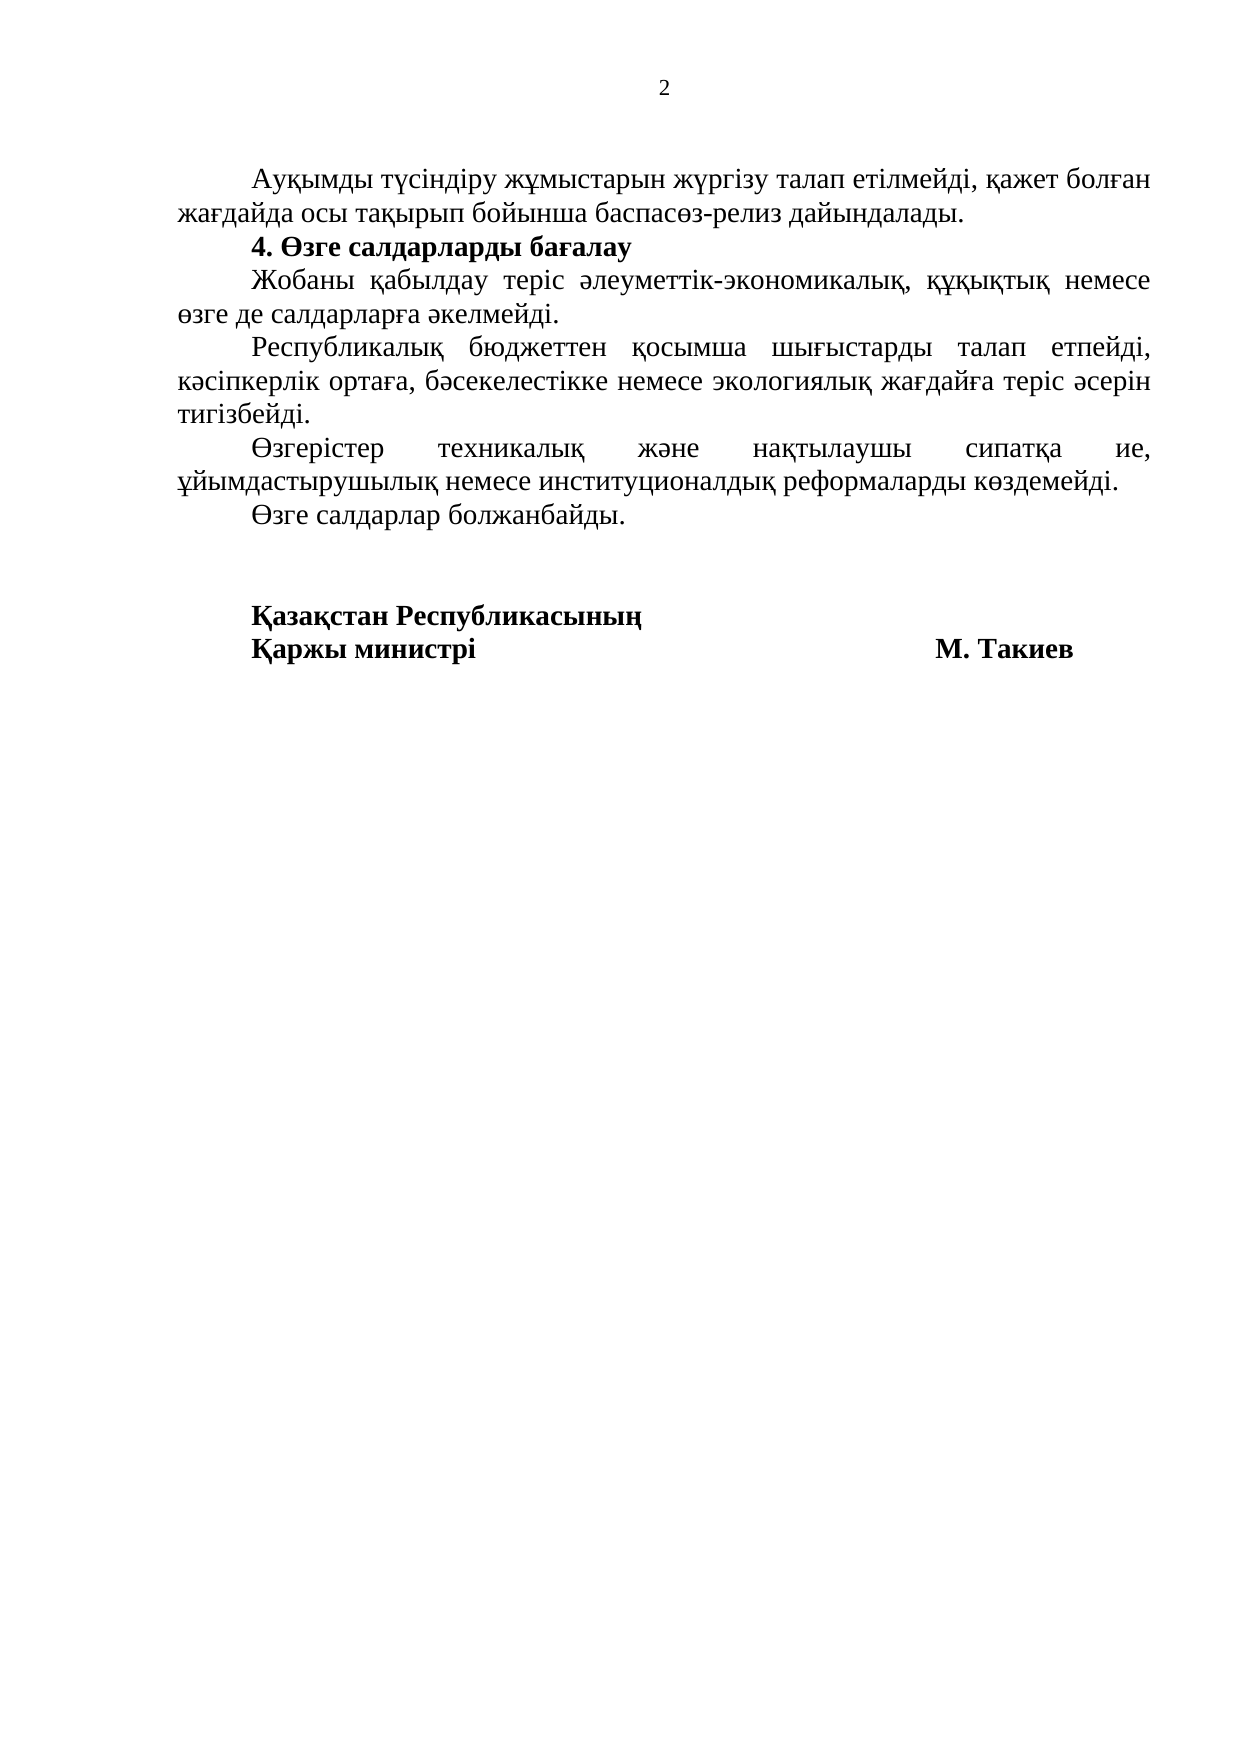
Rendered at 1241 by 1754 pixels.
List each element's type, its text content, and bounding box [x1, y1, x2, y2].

text Қазақстан Республикасының [177, 598, 1152, 631]
text Өзгерістер техникалық және нақтылаушы сипатқа ие, ұйымдастырушылық немесе институционалдық реформаларды көздемейді. [177, 430, 1152, 497]
text Ауқымды түсіндіру жұмыстарын жүргізу талап етілмейді, қажет болған жағдайда осы тақырып бойынша баспасөз-релиз дайындалады. [177, 162, 1152, 229]
text Өзге салдарлар болжанбайды. [177, 497, 1152, 531]
text Қаржы министрі М. Такиев [177, 631, 1152, 665]
text Жобаны қабылдау теріс әлеуметтік-экономикалық, құқықтық немесе өзге де салдарларға әкелмейді. [177, 262, 1152, 329]
text 4. Өзге салдарларды бағалау [177, 229, 1152, 262]
text Республикалық бюджеттен қосымша шығыстарды талап етпейді, кәсіпкерлік ортаға, бәсекелестікке немесе экологиялық жағдайға теріс әсерін тигізбейді. [177, 329, 1152, 430]
